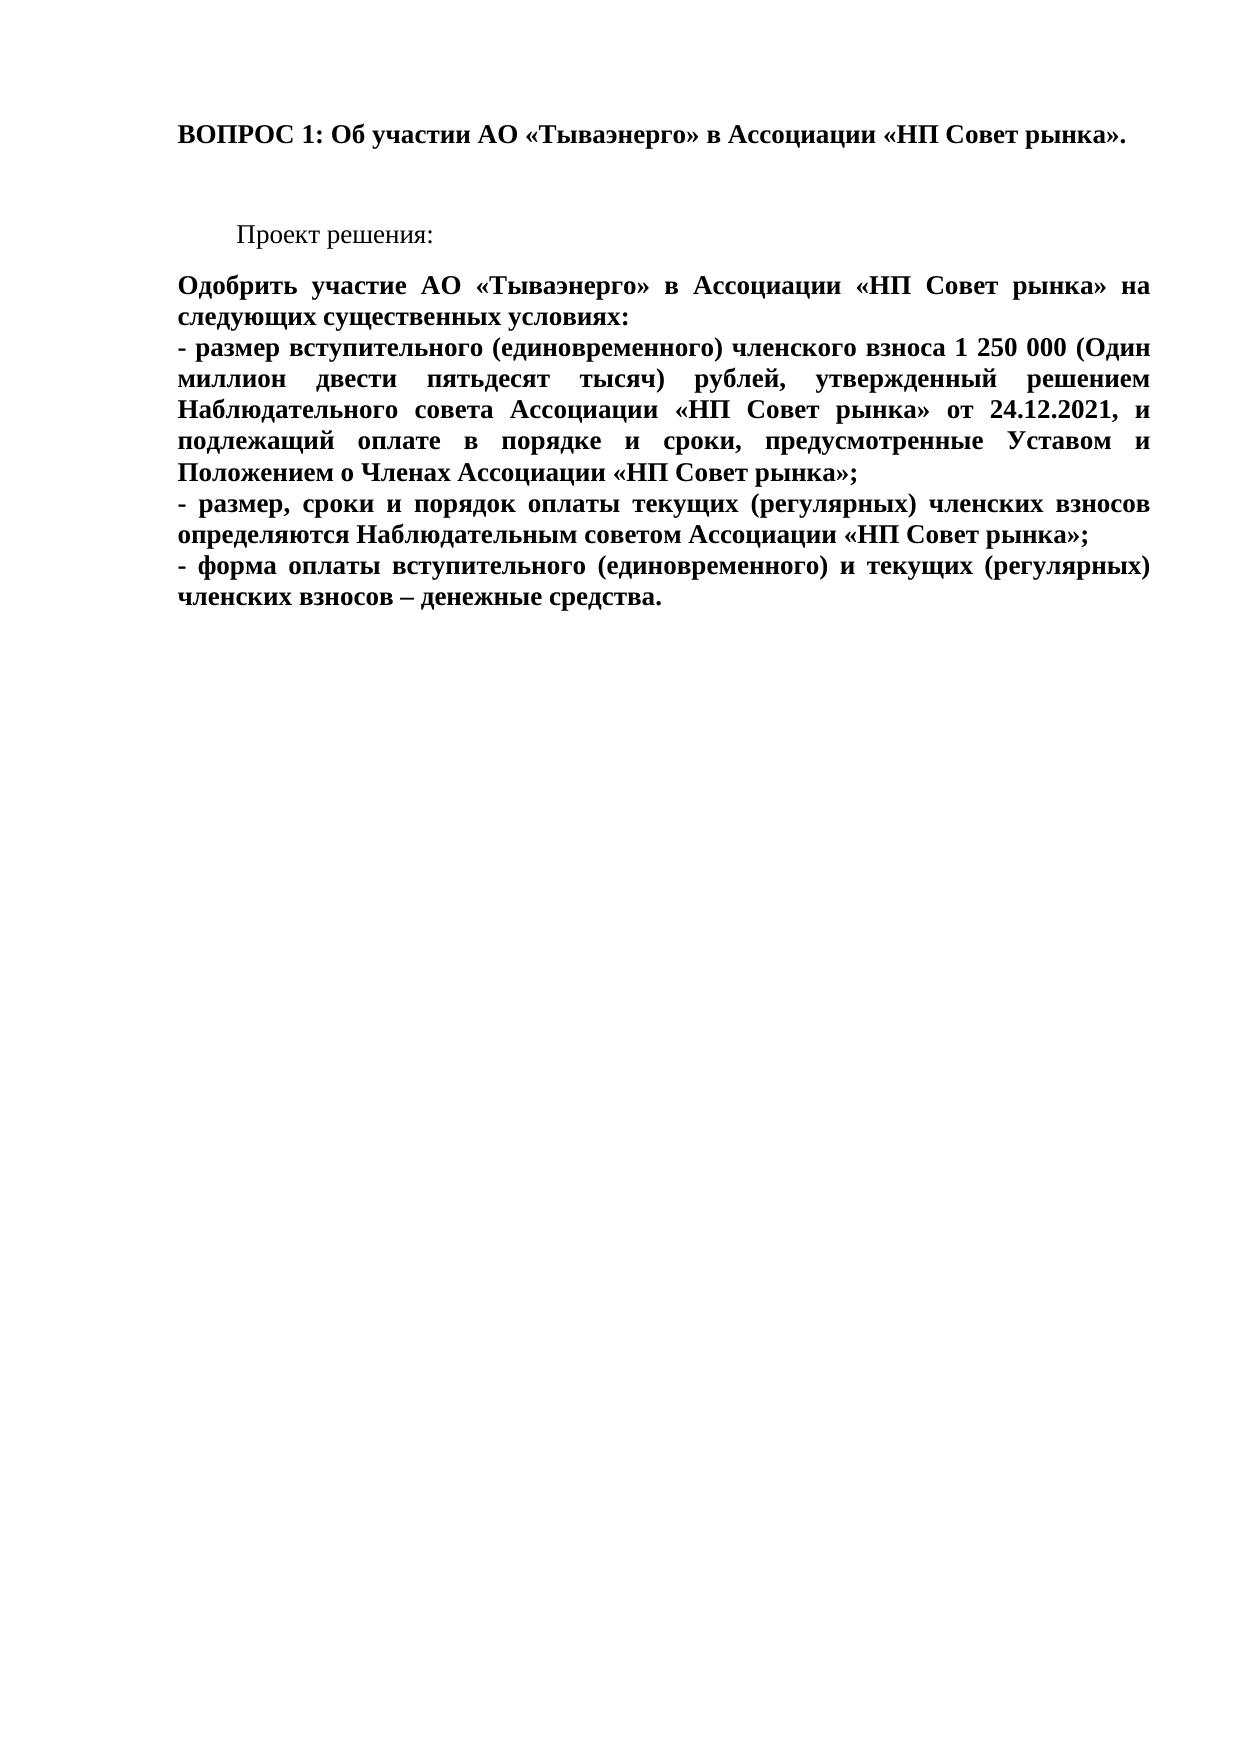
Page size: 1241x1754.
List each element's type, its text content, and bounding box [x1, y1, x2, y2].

text - размер, сроки и порядок оплаты текущих (регулярных) членских взносов определяются Наблюдательным советом Ассоциации «НП Совет рынка»; [177, 487, 1152, 549]
text - размер вступительного (единовременного) членского взноса 1 250 000 (Один миллион двести пятьдесят тысяч) рублей, утвержденный решением Наблюдательного совета Ассоциации «НП Совет рынка» от 24.12.2021, и подлежащий оплате в порядке и сроки, предусмотренные Уставом и Положением о Членах Ассоциации «НП Совет рынка»; [177, 331, 1152, 487]
text Одобрить участие АО «Тываэнерго» в Ассоциации «НП Совет рынка» на следующих существенных условиях: [177, 269, 1152, 331]
text - форма оплаты вступительного (единовременного) и текущих (регулярных) членских взносов – денежные средства. [177, 549, 1152, 611]
text ВОПРОС 1: Об участии АО «Тываэнерго» в Ассоциации «НП Совет рынка». [177, 118, 1152, 149]
text Проект решения: [177, 218, 1152, 250]
